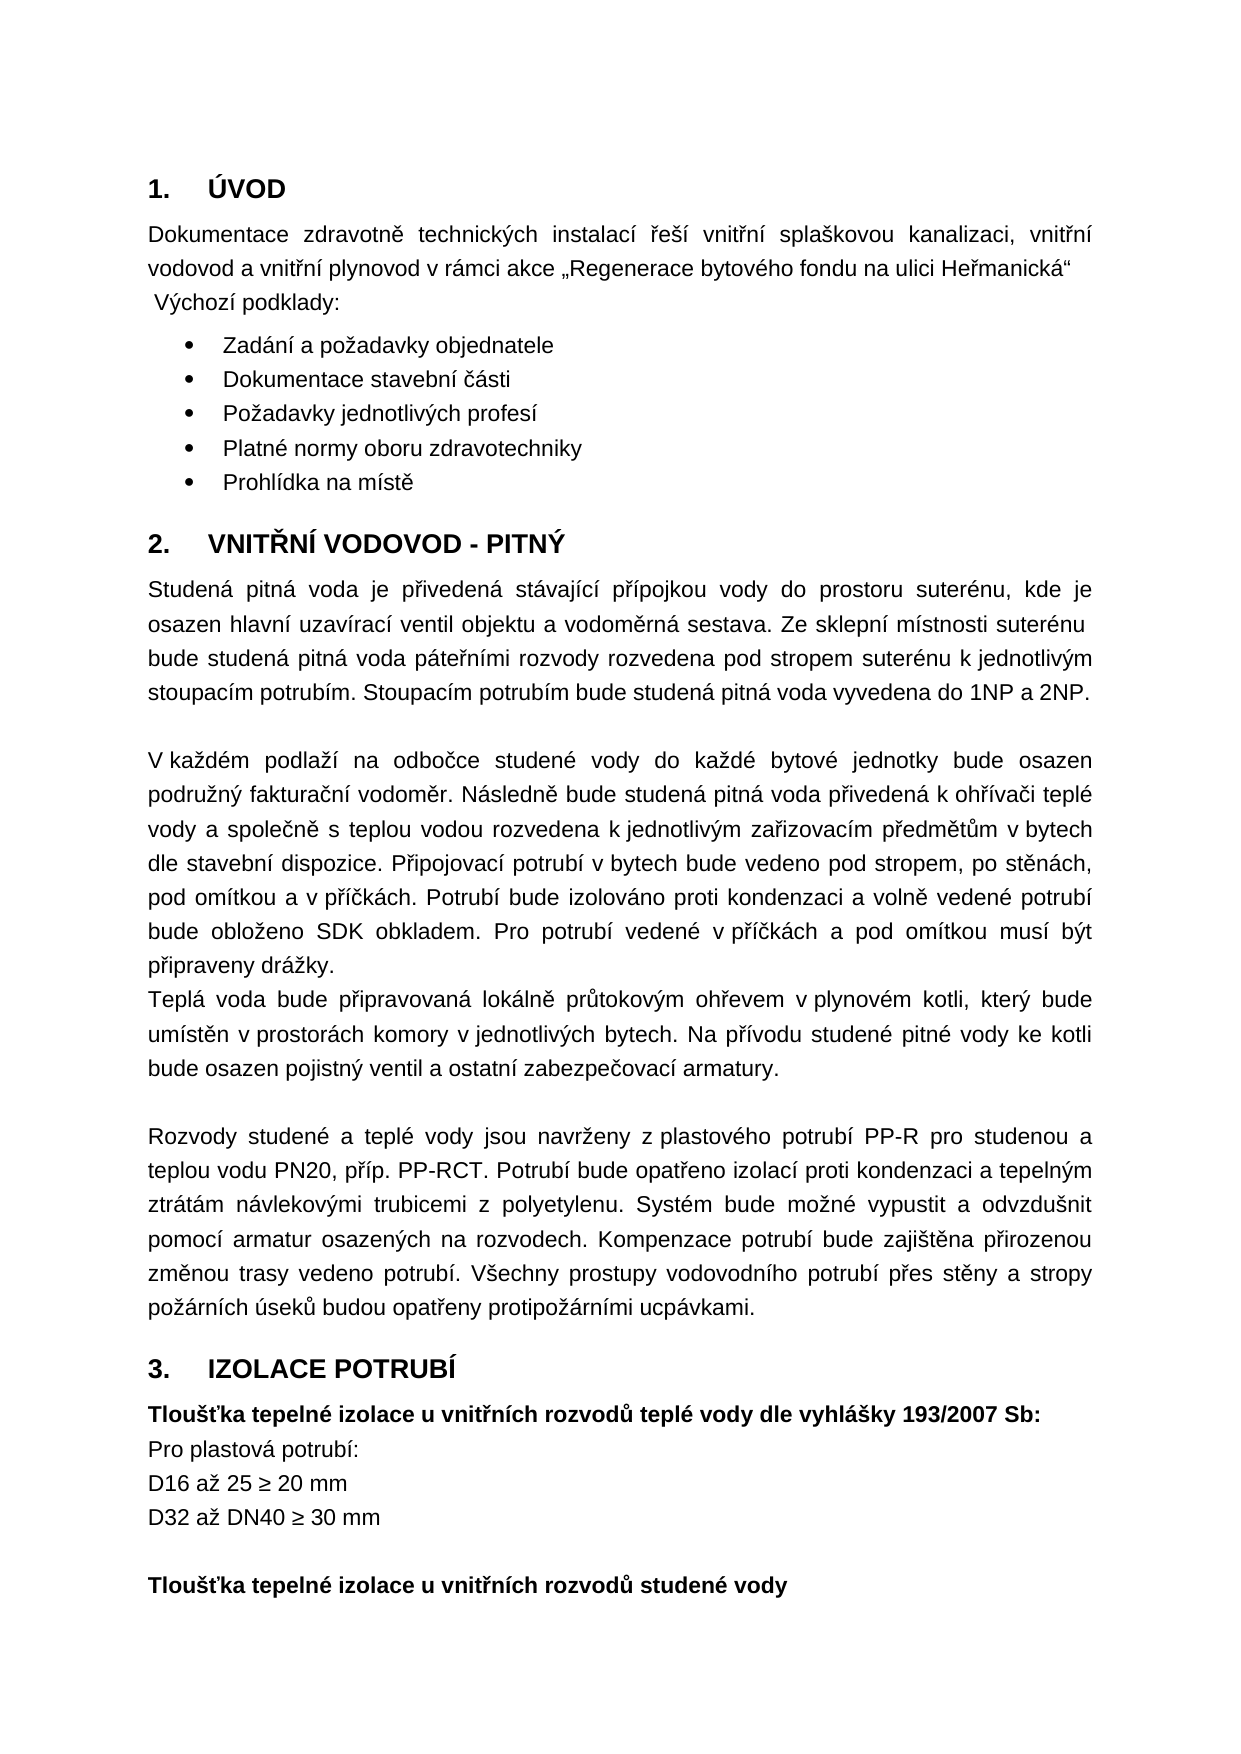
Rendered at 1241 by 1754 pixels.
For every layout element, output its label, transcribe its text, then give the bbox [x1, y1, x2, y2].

text Dokumentace zdravotně technických instalací řeší vnitřní splaškovou kanalizaci, vnitřní vodovod a vnitřní plynovod v rámci akce „Regenerace bytového fondu na ulici Heřmanická“ [148, 221, 1093, 282]
list Platné normy oboru zdravotechniky [185, 434, 1093, 461]
text Pro plastová potrubí: [148, 1436, 1093, 1462]
list Dokumentace stavební části [185, 366, 1093, 393]
text Tloušťka tepelné izolace u vnitřních rozvodů teplé vody dle vyhlášky 193/2007 Sb: [148, 1401, 1093, 1428]
text Studená pitná voda je přivedená stávající přípojkou vody do prostoru suterénu, kde je osazen hlavní uzavírací ventil objektu a vodoměrná sestava. Ze sklepní místnosti suterénu bude studená pitná voda páteřními rozvody rozvedena pod stropem suterénu k jednotlivým stoupacím potrubím. Stoupacím potrubím bude studená pitná voda vyvedena do 1NP a 2NP. [148, 576, 1093, 705]
text Tloušťka tepelné izolace u vnitřních rozvodů studené vody [148, 1572, 1093, 1599]
text D32 až DN40 ≥ [148, 1504, 1093, 1530]
subtitle ÚVOD [148, 173, 1093, 204]
text Rozvody studené a teplé vody jsou navrženy z plastového potrubí PP-R pro studenou a teplou vodu PN20, příp. PP-RCT. Potrubí bude opatřeno izolací proti kondenzaci a tepelným ztrátám návlekovými trubicemi z polyetylenu. Systém bude možné vypustit a odvzdušnit pomocí armatur osazených na rozvodech. Kompenzace potrubí bude zajištěna přirozenou změnou trasy vedeno potrubí. Všechny prostupy vodovodního potrubí přes stěny a stropy požárních úseků budou opatřeny protipožárními ucpávkami. [148, 1123, 1093, 1320]
subtitle IZOLACE POTRUBÍ [148, 1353, 1093, 1384]
list Zadání a požadavky objednatele [185, 332, 1093, 358]
text Výchozí podklady: [148, 289, 1093, 316]
text D16 až 25 ≥ [148, 1470, 1093, 1496]
text V každém podlaží na odbočce studené vody do každé bytové jednotky bude osazen podružný fakturační vodoměr. Následně bude studená pitná voda přivedená k ohřívači teplé vody a společně s teplou vodou rozvedena k jednotlivým zařizovacím předmětům v bytech dle stavební dispozice. Připojovací potrubí v bytech bude vedeno pod stropem, po stěnách, pod omítkou a v příčkách. Potrubí bude izolováno proti kondenzaci a volně vedené potrubí bude obloženo SDK obkladem. Pro potrubí vedené v příčkách a pod omítkou musí být připraveny drážky. [148, 747, 1093, 978]
text Teplá voda bude připravovaná lokálně průtokovým ohřevem v plynovém kotli, který bude umístěn v prostorách komory v jednotlivých bytech. Na přívodu studené pitné vody ke kotli bude osazen pojistný ventil a ostatní zabezpečovací armatury. [148, 986, 1093, 1081]
list Prohlídka na místě [185, 469, 1093, 495]
list Požadavky jednotlivých profesí [185, 400, 1093, 427]
subtitle VNITŘNÍ VODOVOD - PITNÝ [148, 528, 1093, 559]
